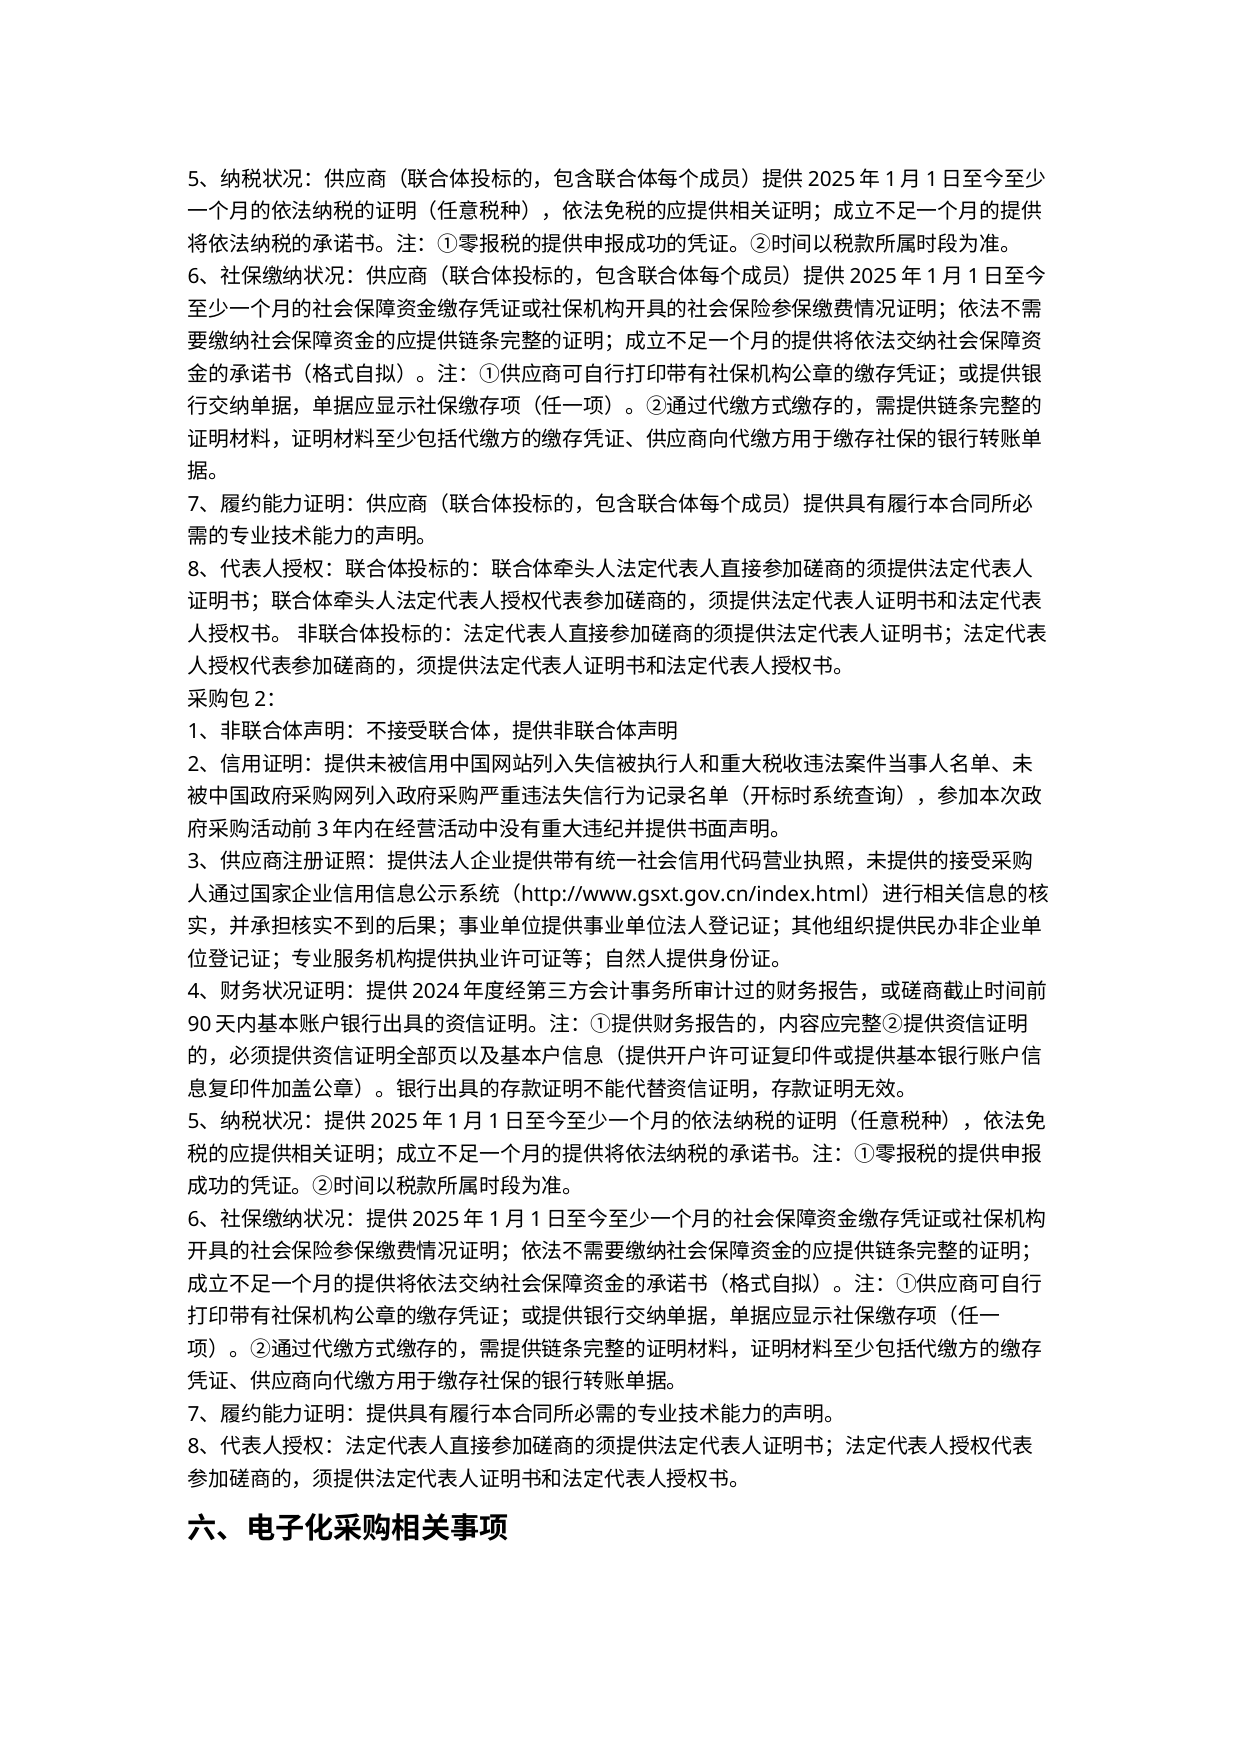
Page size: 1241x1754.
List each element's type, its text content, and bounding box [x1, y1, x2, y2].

text 8、代表人授权：联合体投标的：联合体牵头人法定代表人直接参加磋商的须提供法定代表人证明书；联合体牵头人法定代表人授权代表参加磋商的，须提供法定代表人证明书和法定代表人授权书。 非联合体投标的：法定代表人直接参加磋商的须提供法定代表人证明书；法定代表人授权代表参加磋商的，须提供法定代表人证明书和法定代表人授权书。 [187, 552, 1053, 682]
text 7、履约能力证明：供应商（联合体投标的，包含联合体每个成员）提供具有履行本合同所必需的专业技术能力的声明。 [187, 487, 1053, 552]
text 6、社保缴纳状况：提供2025年1月1日至今至少一个月的社会保障资金缴存凭证或社保机构开具的社会保险参保缴费情况证明；依法不需要缴纳社会保障资金的应提供链条完整的证明；成立不足一个月的提供将依法交纳社会保障资金的承诺书（格式自拟）。注：①供应商可自行打印带有社保机构公章的缴存凭证；或提供银行交纳单据，单据应显示社保缴存项（任一项）。②通过代缴方式缴存的，需提供链条完整的证明材料，证明材料至少包括代缴方的缴存凭证、供应商向代缴方用于缴存社保的银行转账单据。 [187, 1202, 1053, 1397]
text 1、非联合体声明：不接受联合体，提供非联合体声明 [187, 714, 1053, 747]
text 5、纳税状况：提供2025年1月1日至今至少一个月的依法纳税的证明（任意税种），依法免税的应提供相关证明；成立不足一个月的提供将依法纳税的承诺书。注：①零报税的提供申报成功的凭证。②时间以税款所属时段为准。 [187, 1104, 1053, 1202]
text 5、纳税状况：供应商（联合体投标的，包含联合体每个成员）提供2025年1月1日至今至少一个月的依法纳税的证明（任意税种），依法免税的应提供相关证明；成立不足一个月的提供将依法纳税的承诺书。注：①零报税的提供申报成功的凭证。②时间以税款所属时段为准。 [187, 162, 1053, 259]
text 2、信用证明：提供未被信用中国网站列入失信被执行人和重大税收违法案件当事人名单、未被中国政府采购网列入政府采购严重违法失信行为记录名单（开标时系统查询），参加本次政府采购活动前3年内在经营活动中没有重大违纪并提供书面声明。 [187, 747, 1053, 844]
text 4、财务状况证明：提供2024年度经第三方会计事务所审计过的财务报告，或磋商截止时间前90天内基本账户银行出具的资信证明。注：①提供财务报告的，内容应完整②提供资信证明的，必须提供资信证明全部页以及基本户信息（提供开户许可证复印件或提供基本银行账户信息复印件加盖公章）。银行出具的存款证明不能代替资信证明，存款证明无效。 [187, 974, 1053, 1104]
text 8、代表人授权：法定代表人直接参加磋商的须提供法定代表人证明书；法定代表人授权代表参加磋商的，须提供法定代表人证明书和法定代表人授权书。 [187, 1429, 1053, 1494]
text 3、供应商注册证照：提供法人企业提供带有统一社会信用代码营业执照，未提供的接受采购人通过国家企业信用信息公示系统（http://www.gsxt.gov.cn/index.html）进行相关信息的核实，并承担核实不到的后果；事业单位提供事业单位法人登记证；其他组织提供民办非企业单位登记证；专业服务机构提供执业许可证等；自然人提供身份证。 [187, 844, 1053, 974]
text 六、电子化采购相关事项 [187, 1494, 1053, 1559]
text 6、社保缴纳状况：供应商（联合体投标的，包含联合体每个成员）提供2025年1月1日至今至少一个月的社会保障资金缴存凭证或社保机构开具的社会保险参保缴费情况证明；依法不需要缴纳社会保障资金的应提供链条完整的证明；成立不足一个月的提供将依法交纳社会保障资金的承诺书（格式自拟）。注：①供应商可自行打印带有社保机构公章的缴存凭证；或提供银行交纳单据，单据应显示社保缴存项（任一项）。②通过代缴方式缴存的，需提供链条完整的证明材料，证明材料至少包括代缴方的缴存凭证、供应商向代缴方用于缴存社保的银行转账单据。 [187, 259, 1053, 487]
text 7、履约能力证明：提供具有履行本合同所必需的专业技术能力的声明。 [187, 1397, 1053, 1429]
text 采购包2： [187, 682, 1053, 714]
